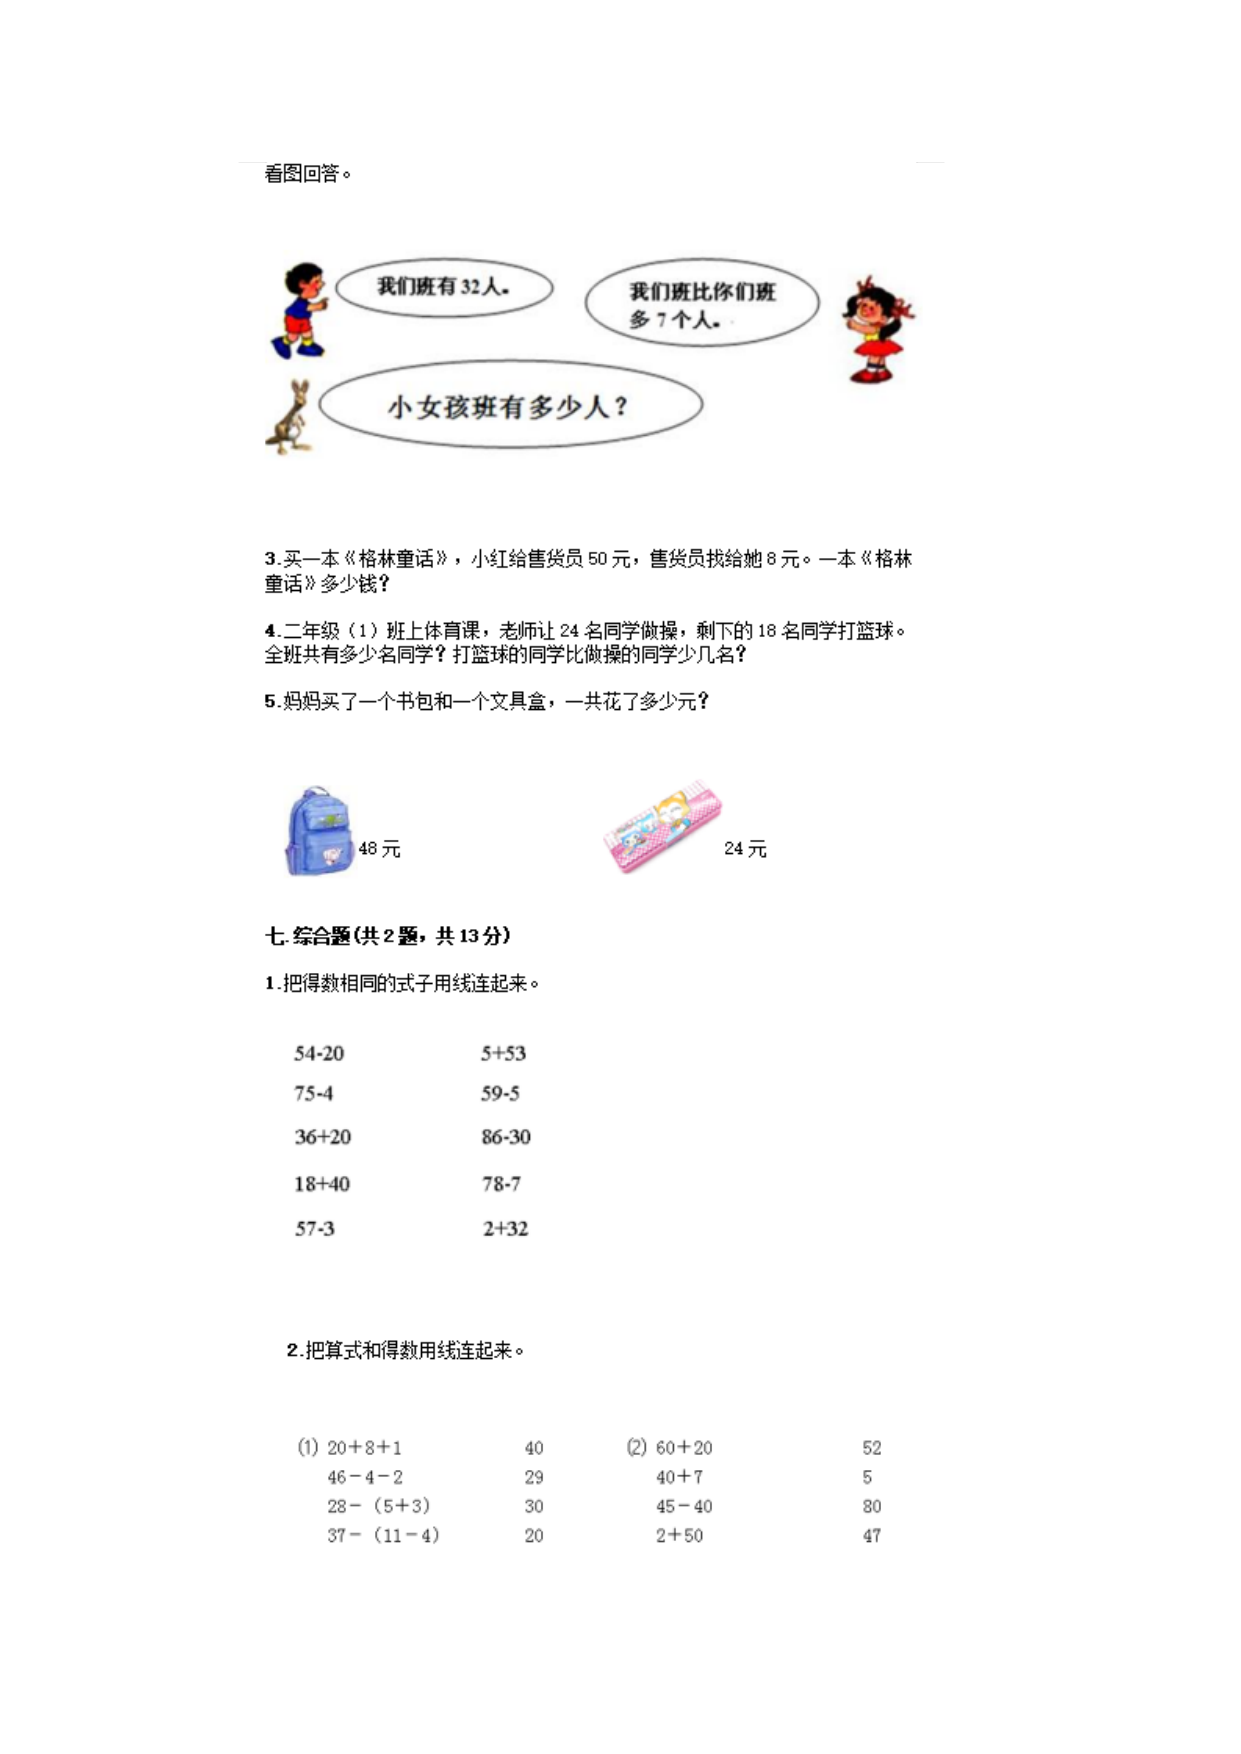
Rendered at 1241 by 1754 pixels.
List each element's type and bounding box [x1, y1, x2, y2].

picture [263, 1039, 978, 1591]
picture [228, 162, 1012, 1019]
